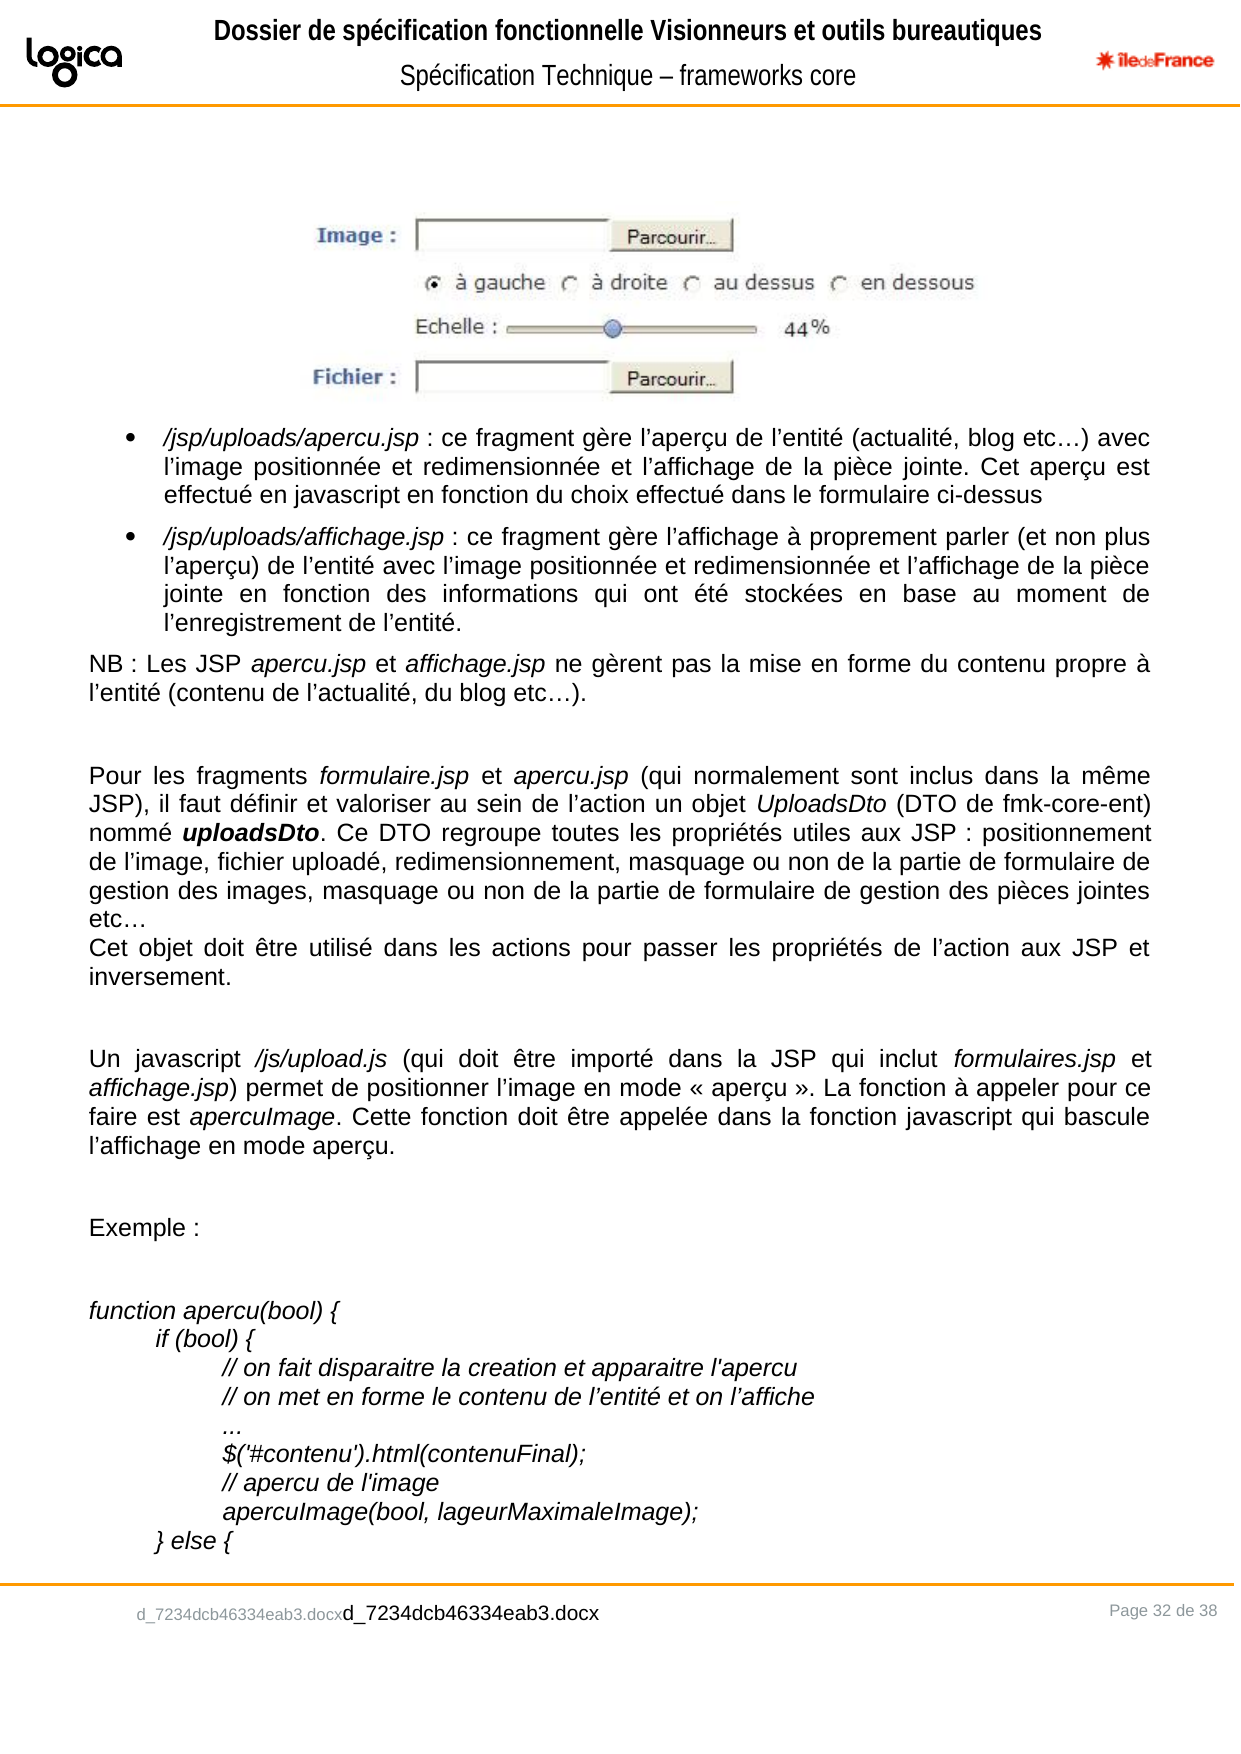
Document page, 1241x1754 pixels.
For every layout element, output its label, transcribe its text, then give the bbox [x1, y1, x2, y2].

picture [289, 201, 989, 411]
text if (bool) { [89, 1324, 1152, 1353]
text // on fait disparaitre la creation et apparaitre l'apercu [89, 1353, 1152, 1382]
text ... [89, 1411, 1152, 1439]
text } else { [89, 1526, 1152, 1554]
text NB : Les JSP apercu.jsp et affichage.jsp ne gèrent pas la mise en forme du contenu propre à l’entité (contenu de l’actualité, du blog etc…). [89, 649, 1152, 707]
text // apercu de l'image [89, 1468, 1152, 1497]
list /jsp/uploads/affichage.jsp : ce fragment gère l’affichage à proprement parler (et non plus l’aperçu) de l’entité avec l’image positionnée et redimensionnée et l’affichage de la pièce jointe en fonction des informations qui ont été stockées en base au moment de l’enregistrement de l’entité. [126, 522, 1152, 637]
text Exemple : [89, 1213, 1152, 1242]
text Un javascript /js/upload.js (qui doit être importé dans la JSP qui inclut formulaires.jsp et affichage.jsp) permet de positionner l’image en mode « aperçu ». La fonction à appeler pour ce faire est apercuImage. Cette fonction doit être appelée dans la fonction javascript qui bascule l’affichage en mode aperçu. [89, 1044, 1152, 1159]
text // on met en forme le contenu de l’entité et on l’affiche [89, 1382, 1152, 1411]
text Pour les fragments formulaire.jsp et apercu.jsp (qui normalement sont inclus dans la même JSP), il faut définir et valoriser au sein de l’action un objet UploadsDto (DTO de fmk-core-ent) nommé uploadsDto. Ce DTO regroupe toutes les propriétés utiles aux JSP : positionnement de l’image, fichier uploadé, redimensionnement, masquage ou non de la partie de formulaire de gestion des images, masquage ou non de la partie de formulaire de gestion des pièces jointes etc… [89, 761, 1152, 933]
text apercuImage(bool, lageurMaximaleImage); [89, 1497, 1152, 1526]
picture [1087, 40, 1224, 80]
text $('#contenu').html(contenuFinal); [89, 1439, 1152, 1468]
list /jsp/uploads/apercu.jsp : ce fragment gère l’aperçu de l’entité (actualité, blog etc…) avec l’image positionnée et redimensionnée et l’affichage de la pièce jointe. Cet aperçu est effectué en javascript en fonction du choix effectué dans le formulaire ci-dessus [126, 423, 1152, 509]
text Cet objet doit être utilisé dans les actions pour passer les propriétés de l’action aux JSP et inversement. [89, 933, 1152, 991]
text function apercu(bool) { [89, 1296, 1152, 1324]
